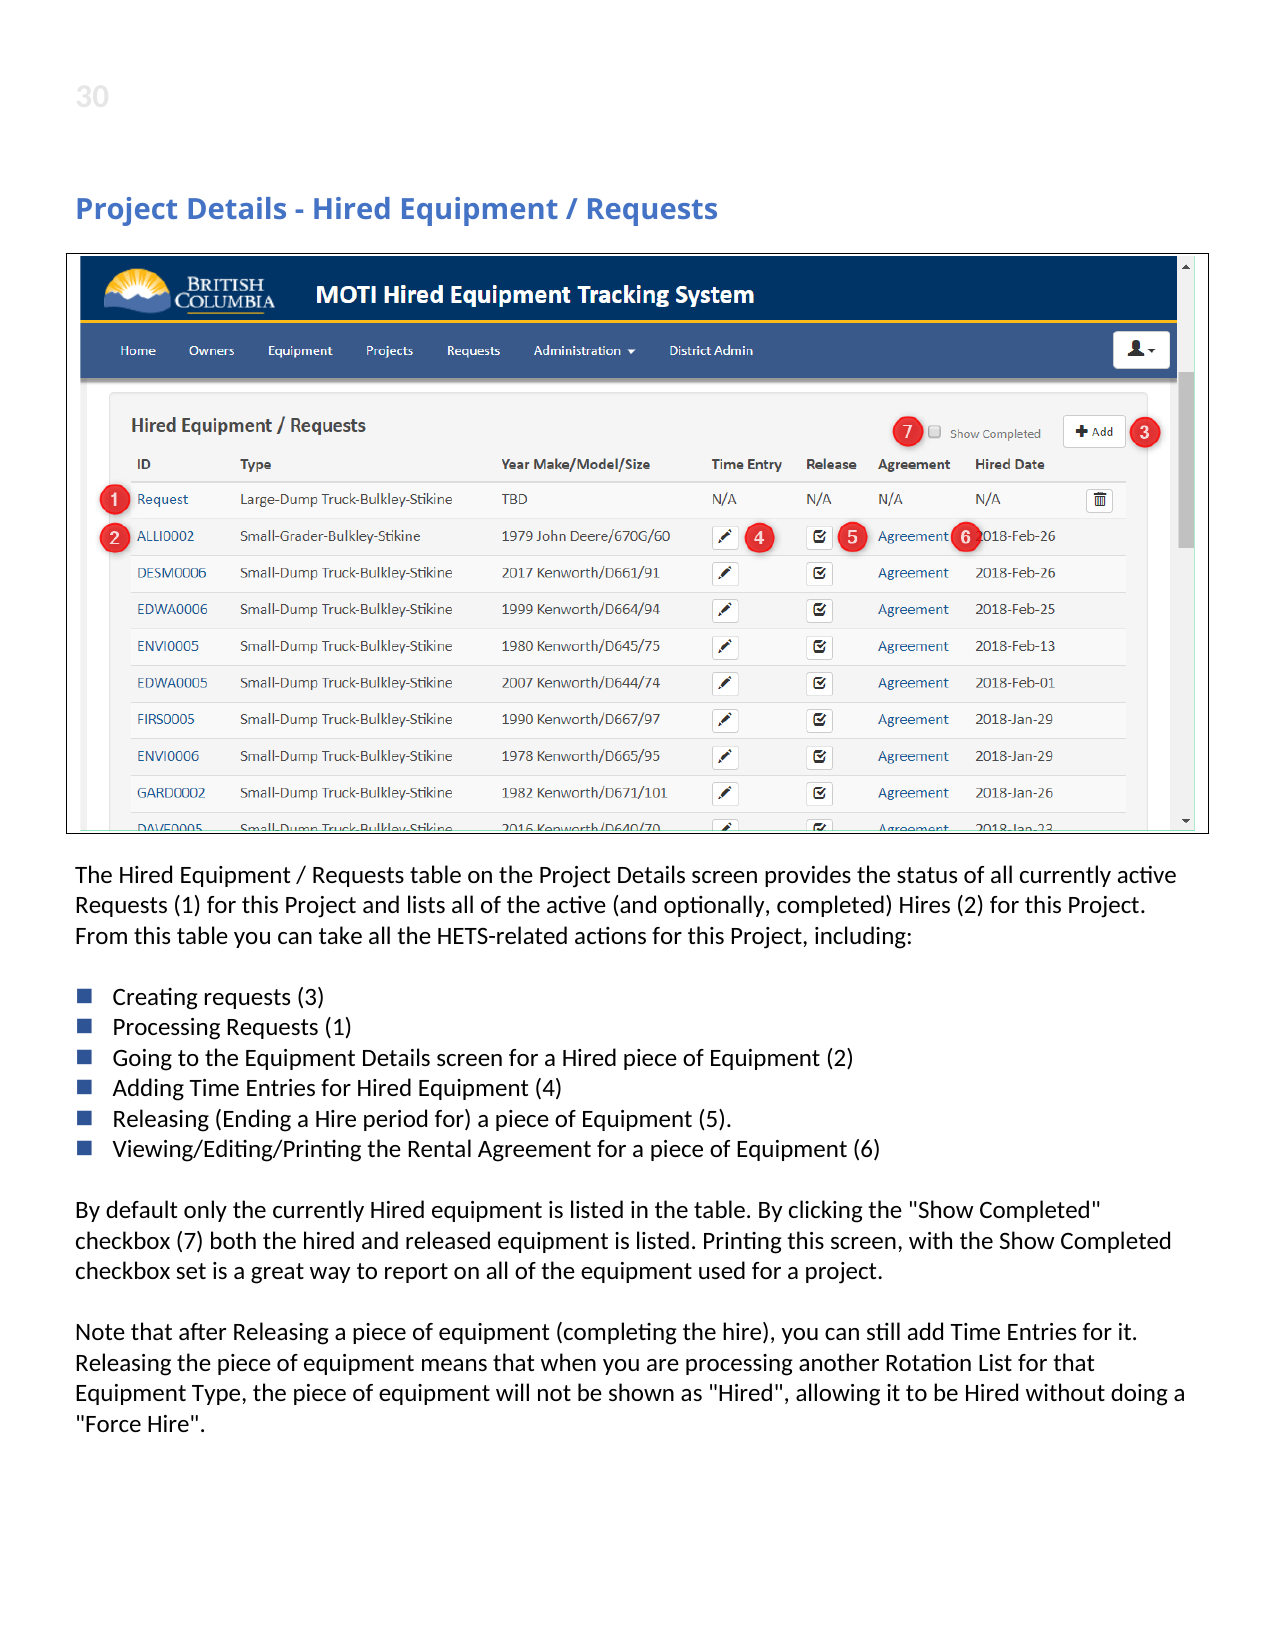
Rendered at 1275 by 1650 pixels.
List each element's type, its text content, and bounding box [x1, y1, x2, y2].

list Processing Requests (1) [75, 1011, 1200, 1042]
text Note that after Releasing a piece of equipment (completing the hire), you can still add Time Entries for it. Releasing the piece of equipment means that when you are processing another Rotation List for that Equipment Type, the piece of equipment will not be shown as "Hired", allowing it to be Hired without doing a "Force Hire". [75, 1317, 1200, 1439]
list Adding Time Entries for Hired Equipment (4) [75, 1072, 1200, 1103]
picture [80, 256, 1195, 831]
list Viewing/Editing/Printing the Rental Agreement for a piece of Equipment (6) [75, 1133, 1200, 1164]
list Creating requests (3) [75, 981, 1200, 1011]
list Releasing (Ending a Hire period for) a piece of Equipment (5). [75, 1103, 1200, 1133]
text The Hired Equipment / Requests table on the Project Details screen provides the status of all currently active Requests (1) for this Project and lists all of the active (and optionally, completed) Hires (2) for this Project. From this table you can take all the HETS-related actions for this Project, including: [75, 859, 1200, 950]
subtitle Project Details - Hired Equipment / Requests [75, 188, 1200, 228]
list Going to the Equipment Details screen for a Hired piece of Equipment (2) [75, 1042, 1200, 1072]
text By default only the currently Hired equipment is listed in the table. By clicking the "Show Completed" checkbox (7) both the hired and released equipment is listed. Printing this screen, with the Show Completed checkbox set is a great way to report on all of the equipment used for a project. [75, 1194, 1200, 1286]
